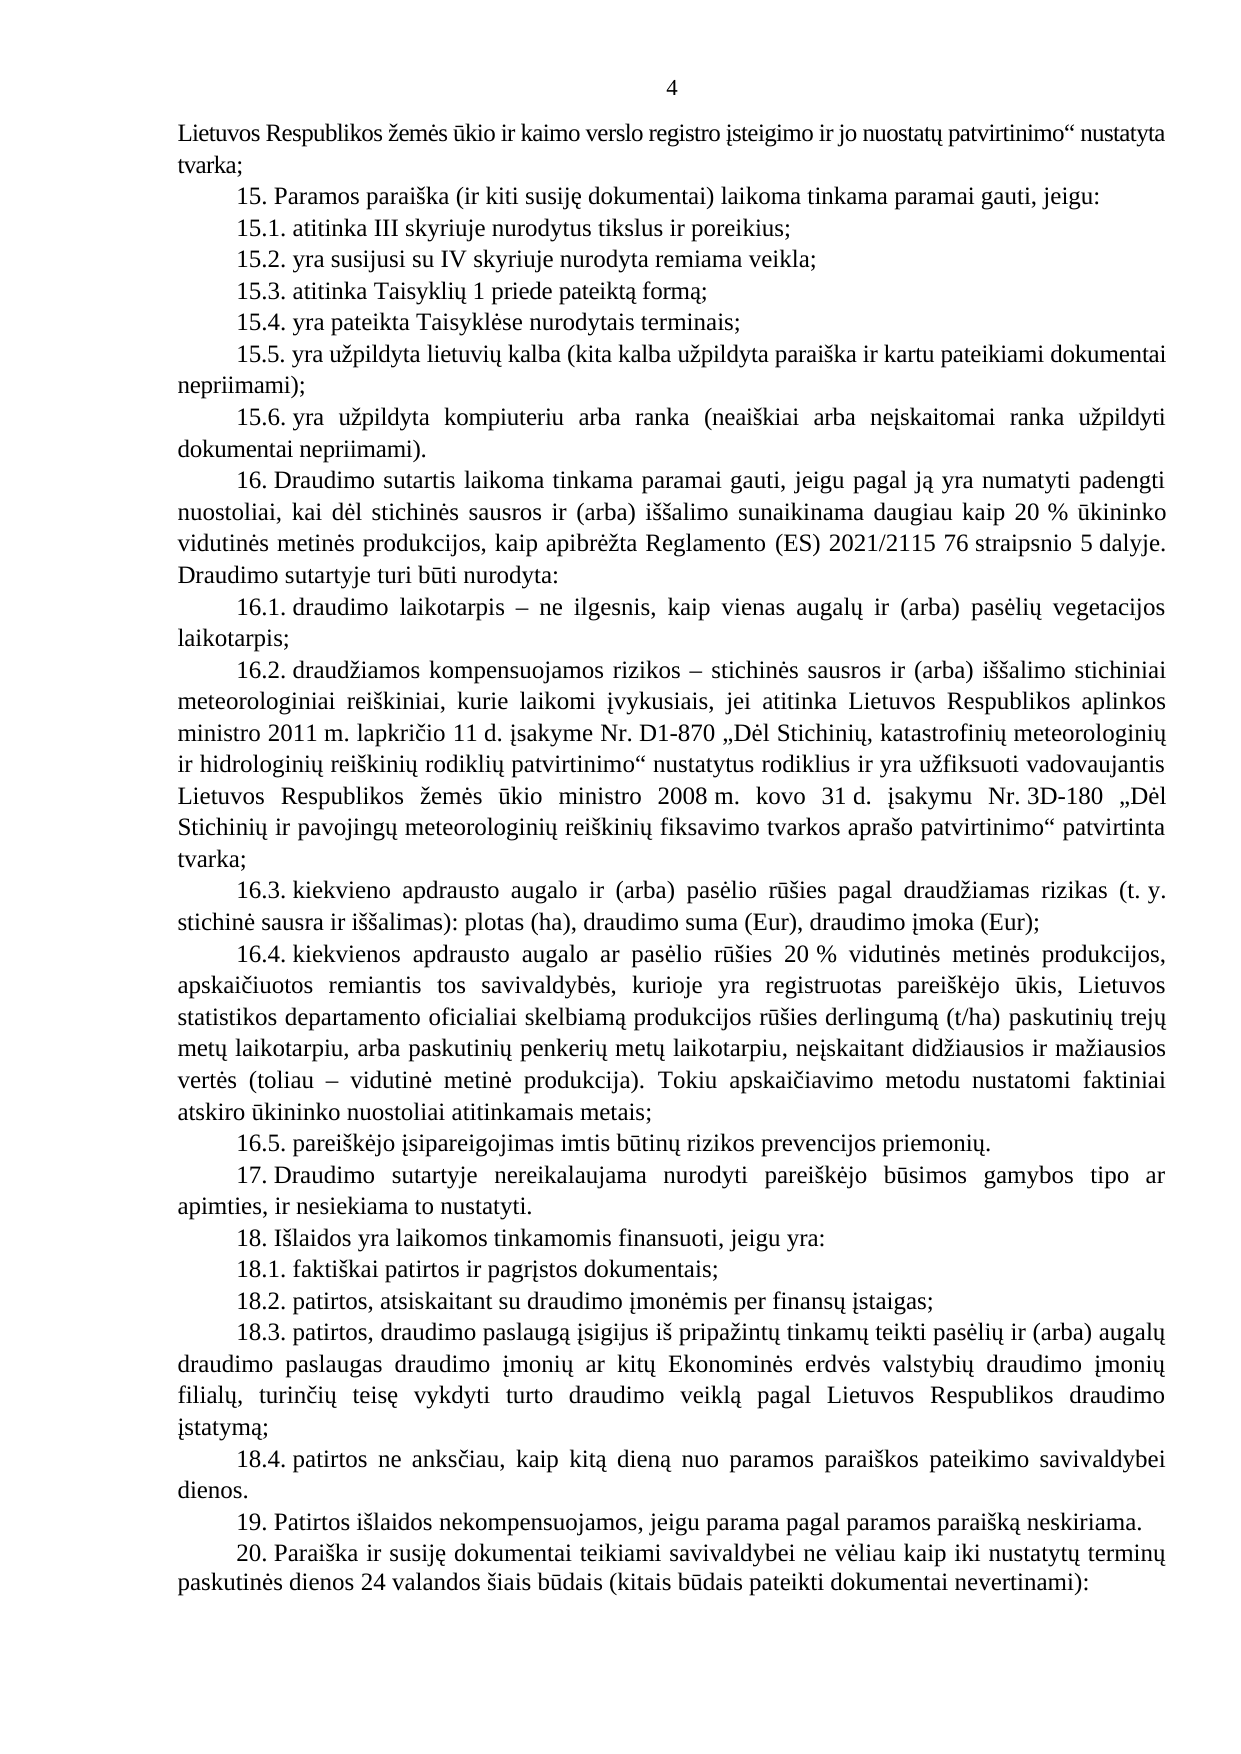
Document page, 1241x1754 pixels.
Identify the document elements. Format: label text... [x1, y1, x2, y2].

text 15.2. yra susijusi su IV skyriuje nurodyta remiama veikla; [177, 244, 1166, 273]
text 18.2. patirtos, atsiskaitant su draudimo įmonėmis per finansų įstaigas; [177, 1286, 1166, 1315]
text 15.1. atitinka III skyriuje nurodytus tikslus ir poreikius; [177, 213, 1166, 242]
text 18.4. patirtos ne anksčiau, kaip kitą dieną nuo paramos paraiškos pateikimo savivaldybei dienos. [177, 1444, 1166, 1504]
text 15.6. yra užpildyta kompiuteriu arba ranka (neaiškiai arba neįskaitomai ranka užpildyti dokumentai nepriimami). [177, 402, 1166, 462]
text 15.4. yra pateikta Taisyklėse nurodytais terminais; [177, 307, 1166, 336]
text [177, 118, 1166, 178]
text 16.3. kiekvieno apdrausto augalo ir (arba) pasėlio rūšies pagal draudžiamas rizikas (t. y. stichinė sausra ir iššalimas): plotas (ha), draudimo suma (Eur), draudimo įmoka (Eur); [177, 876, 1166, 936]
text 19. Patirtos išlaidos nekompensuojamos, jeigu parama pagal paramos paraišką neskiriama. [177, 1507, 1166, 1536]
text 15.5. yra užpildyta lietuvių kalba (kita kalba užpildyta paraiška ir kartu pateikiami dokumentai nepriimami); [177, 339, 1166, 399]
text 17. Draudimo sutartyje nereikalaujama nurodyti pareiškėjo būsimos gamybos tipo ar apimties, ir nesiekiama to nustatyti. [177, 1160, 1166, 1220]
text 18.1. faktiškai patirtos ir pagrįstos dokumentais; [177, 1254, 1166, 1283]
text 16.4. kiekvienos apdrausto augalo ar pasėlio rūšies 20 % vidutinės metinės produkcijos, apskaičiuotos remiantis tos savivaldybės, kurioje yra registruotas pareiškėjo ūkis, Lietuvos statistikos departamento oficialiai skelbiamą produkcijos rūšies derlingumą (t/ha) paskutinių trejų metų laikotarpiu, arba paskutinių penkerių metų laikotarpiu, neįskaitant didžiausios ir mažiausios vertės (toliau – vidutinė metinė produkcija). Tokiu apskaičiavimo metodu nustatomi faktiniai atskiro ūkininko nuostoliai atitinkamais metais; [177, 939, 1166, 1125]
text 15. Paramos paraiška (ir kiti susiję dokumentai) laikoma tinkama paramai gauti, jeigu: [177, 181, 1166, 210]
text 20. Paraiška ir susiję dokumentai teikiami savivaldybei ne vėliau kaip iki nustatytų terminų paskutinės dienos 24 valandos šiais būdais (kitais būdais pateikti dokumentai nevertinami): [481, 1567, 1166, 1596]
text 16.5. pareiškėjo įsipareigojimas imtis būtinų rizikos prevencijos priemonių. [177, 1128, 1166, 1157]
text 20. Paraiška ir susiję dokumentai teikiami savivaldybei ne vėliau kaip iki nustatytų terminų paskutinės dienos 24 valandos šiais būdais (kitais būdais pateikti dokumentai nevertinami): [177, 1538, 1166, 1567]
text 16.2. draudžiamos kompensuojamos rizikos – stichinės sausros ir (arba) iššalimo stichiniai meteorologiniai reiškiniai, kurie laikomi įvykusiais, jei atitinka Lietuvos Respublikos aplinkos ministro 2011 m. lapkričio 11 d. įsakyme Nr. D1-870 „Dėl Stichinių, katastrofinių meteorologinių ir hidrologinių reiškinių rodiklių patvirtinimo“ nustatytus rodiklius ir yra užfiksuoti vadovaujantis Lietuvos Respublikos žemės ūkio ministro 2008 m. kovo 31 d. įsakymu Nr. 3D-180 „Dėl Stichinių ir pavojingų meteorologinių reiškinių fiksavimo tvarkos aprašo patvirtinimo“ patvirtinta tvarka; [177, 655, 1166, 873]
text 18. Išlaidos yra laikomos tinkamomis finansuoti, jeigu yra: [177, 1223, 1166, 1252]
text 15.3. atitinka Taisyklių 1 priede pateiktą formą; [177, 276, 1166, 305]
text 18.3. patirtos, draudimo paslaugą įsigijus iš pripažintų tinkamų teikti pasėlių ir (arba) augalų draudimo paslaugas draudimo įmonių ar kitų Ekonominės erdvės valstybių draudimo įmonių filialų, turinčių teisę vykdyti turto draudimo veiklą pagal Lietuvos Respublikos draudimo įstatymą; [177, 1317, 1166, 1441]
text 16.1. draudimo laikotarpis – ne ilgesnis, kaip vienas augalų ir (arba) pasėlių vegetacijos laikotarpis; [177, 592, 1166, 652]
text 16. Draudimo sutartis laikoma tinkama paramai gauti, jeigu pagal ją yra numatyti padengti nuostoliai, kai dėl stichinės sausros ir (arba) iššalimo sunaikinama daugiau kaip 20 % ūkininko vidutinės metinės produkcijos, kaip apibrėžta Reglamento (ES) 2021/2115 76 straipsnio 5 dalyje. Draudimo sutartyje turi būti nurodyta: [177, 465, 1166, 589]
